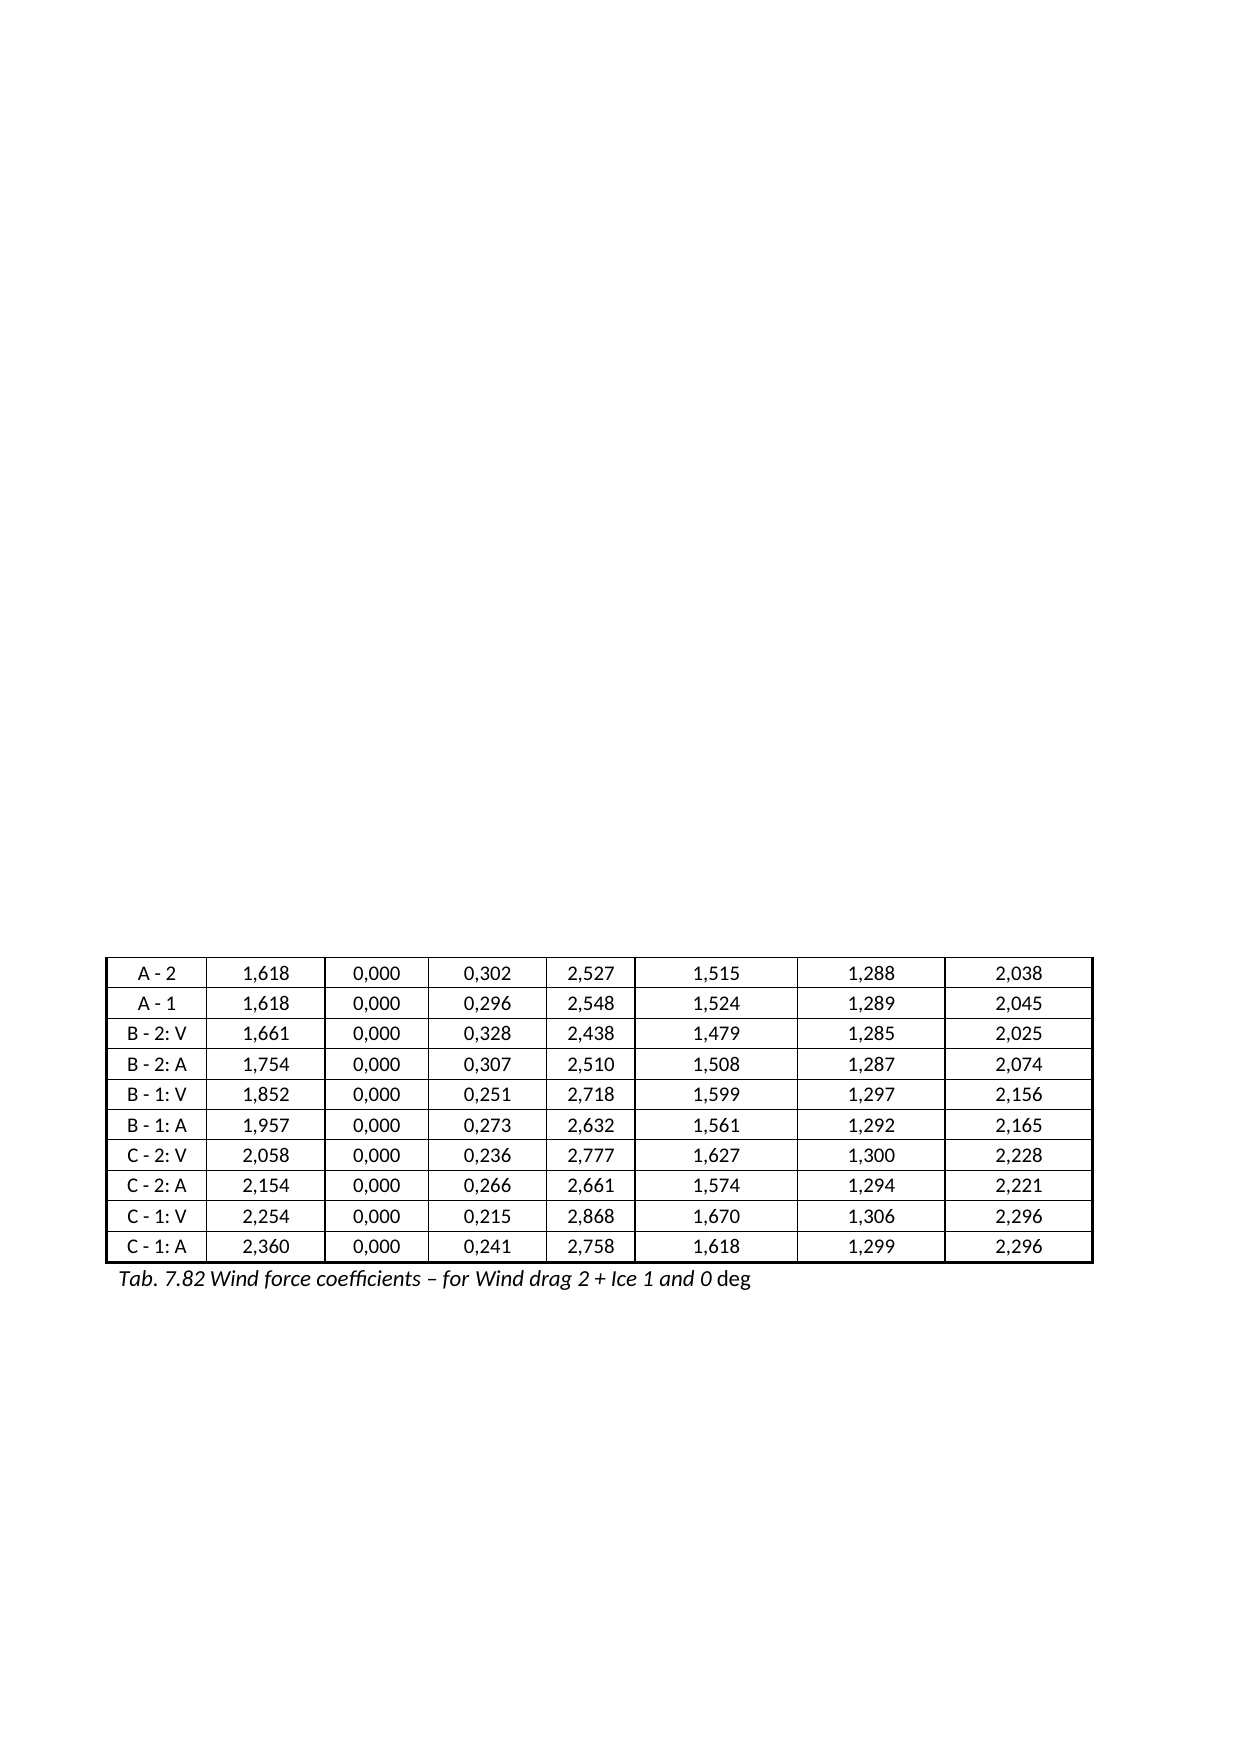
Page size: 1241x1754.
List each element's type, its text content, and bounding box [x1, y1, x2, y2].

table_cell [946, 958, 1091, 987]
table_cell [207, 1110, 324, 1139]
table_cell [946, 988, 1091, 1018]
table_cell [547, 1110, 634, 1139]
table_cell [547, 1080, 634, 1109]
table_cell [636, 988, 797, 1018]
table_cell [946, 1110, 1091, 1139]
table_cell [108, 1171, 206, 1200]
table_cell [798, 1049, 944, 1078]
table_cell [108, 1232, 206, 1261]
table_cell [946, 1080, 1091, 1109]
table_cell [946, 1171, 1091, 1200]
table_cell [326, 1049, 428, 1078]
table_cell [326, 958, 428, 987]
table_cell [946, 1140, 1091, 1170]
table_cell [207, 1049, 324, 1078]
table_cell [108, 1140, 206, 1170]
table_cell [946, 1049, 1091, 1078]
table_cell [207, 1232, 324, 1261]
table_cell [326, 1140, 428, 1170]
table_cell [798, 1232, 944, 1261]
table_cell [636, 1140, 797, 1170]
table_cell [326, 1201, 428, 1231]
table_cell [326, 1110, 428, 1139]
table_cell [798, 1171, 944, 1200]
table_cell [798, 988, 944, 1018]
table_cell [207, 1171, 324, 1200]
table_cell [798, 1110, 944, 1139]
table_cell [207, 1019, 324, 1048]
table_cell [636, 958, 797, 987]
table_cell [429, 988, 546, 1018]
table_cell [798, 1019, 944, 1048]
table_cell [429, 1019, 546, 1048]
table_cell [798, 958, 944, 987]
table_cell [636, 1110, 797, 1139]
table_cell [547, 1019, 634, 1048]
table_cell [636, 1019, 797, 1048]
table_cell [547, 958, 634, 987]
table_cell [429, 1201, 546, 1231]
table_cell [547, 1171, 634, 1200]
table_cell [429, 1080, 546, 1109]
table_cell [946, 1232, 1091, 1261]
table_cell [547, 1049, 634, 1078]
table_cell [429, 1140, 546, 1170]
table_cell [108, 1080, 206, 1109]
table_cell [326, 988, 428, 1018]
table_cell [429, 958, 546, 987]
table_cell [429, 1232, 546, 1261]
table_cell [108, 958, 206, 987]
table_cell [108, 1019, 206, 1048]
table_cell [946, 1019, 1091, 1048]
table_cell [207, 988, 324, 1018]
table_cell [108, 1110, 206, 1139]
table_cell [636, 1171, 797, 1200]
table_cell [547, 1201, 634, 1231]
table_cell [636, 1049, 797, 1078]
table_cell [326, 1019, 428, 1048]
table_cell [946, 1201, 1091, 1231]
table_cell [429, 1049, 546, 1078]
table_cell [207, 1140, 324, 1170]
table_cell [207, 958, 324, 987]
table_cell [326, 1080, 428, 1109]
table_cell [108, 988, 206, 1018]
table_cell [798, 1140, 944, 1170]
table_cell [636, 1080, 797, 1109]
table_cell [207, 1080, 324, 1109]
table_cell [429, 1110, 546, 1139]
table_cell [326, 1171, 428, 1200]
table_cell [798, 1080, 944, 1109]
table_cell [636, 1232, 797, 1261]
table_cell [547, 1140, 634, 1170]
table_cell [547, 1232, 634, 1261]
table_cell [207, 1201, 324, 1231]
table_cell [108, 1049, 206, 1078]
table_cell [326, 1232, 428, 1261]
text Tab. 7.61 Wind force coefficients – for Wind drag 2 + Ice 1 and 0 deg [118, 1264, 1146, 1292]
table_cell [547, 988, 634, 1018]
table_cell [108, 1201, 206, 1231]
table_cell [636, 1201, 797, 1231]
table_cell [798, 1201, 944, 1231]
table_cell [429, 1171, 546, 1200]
